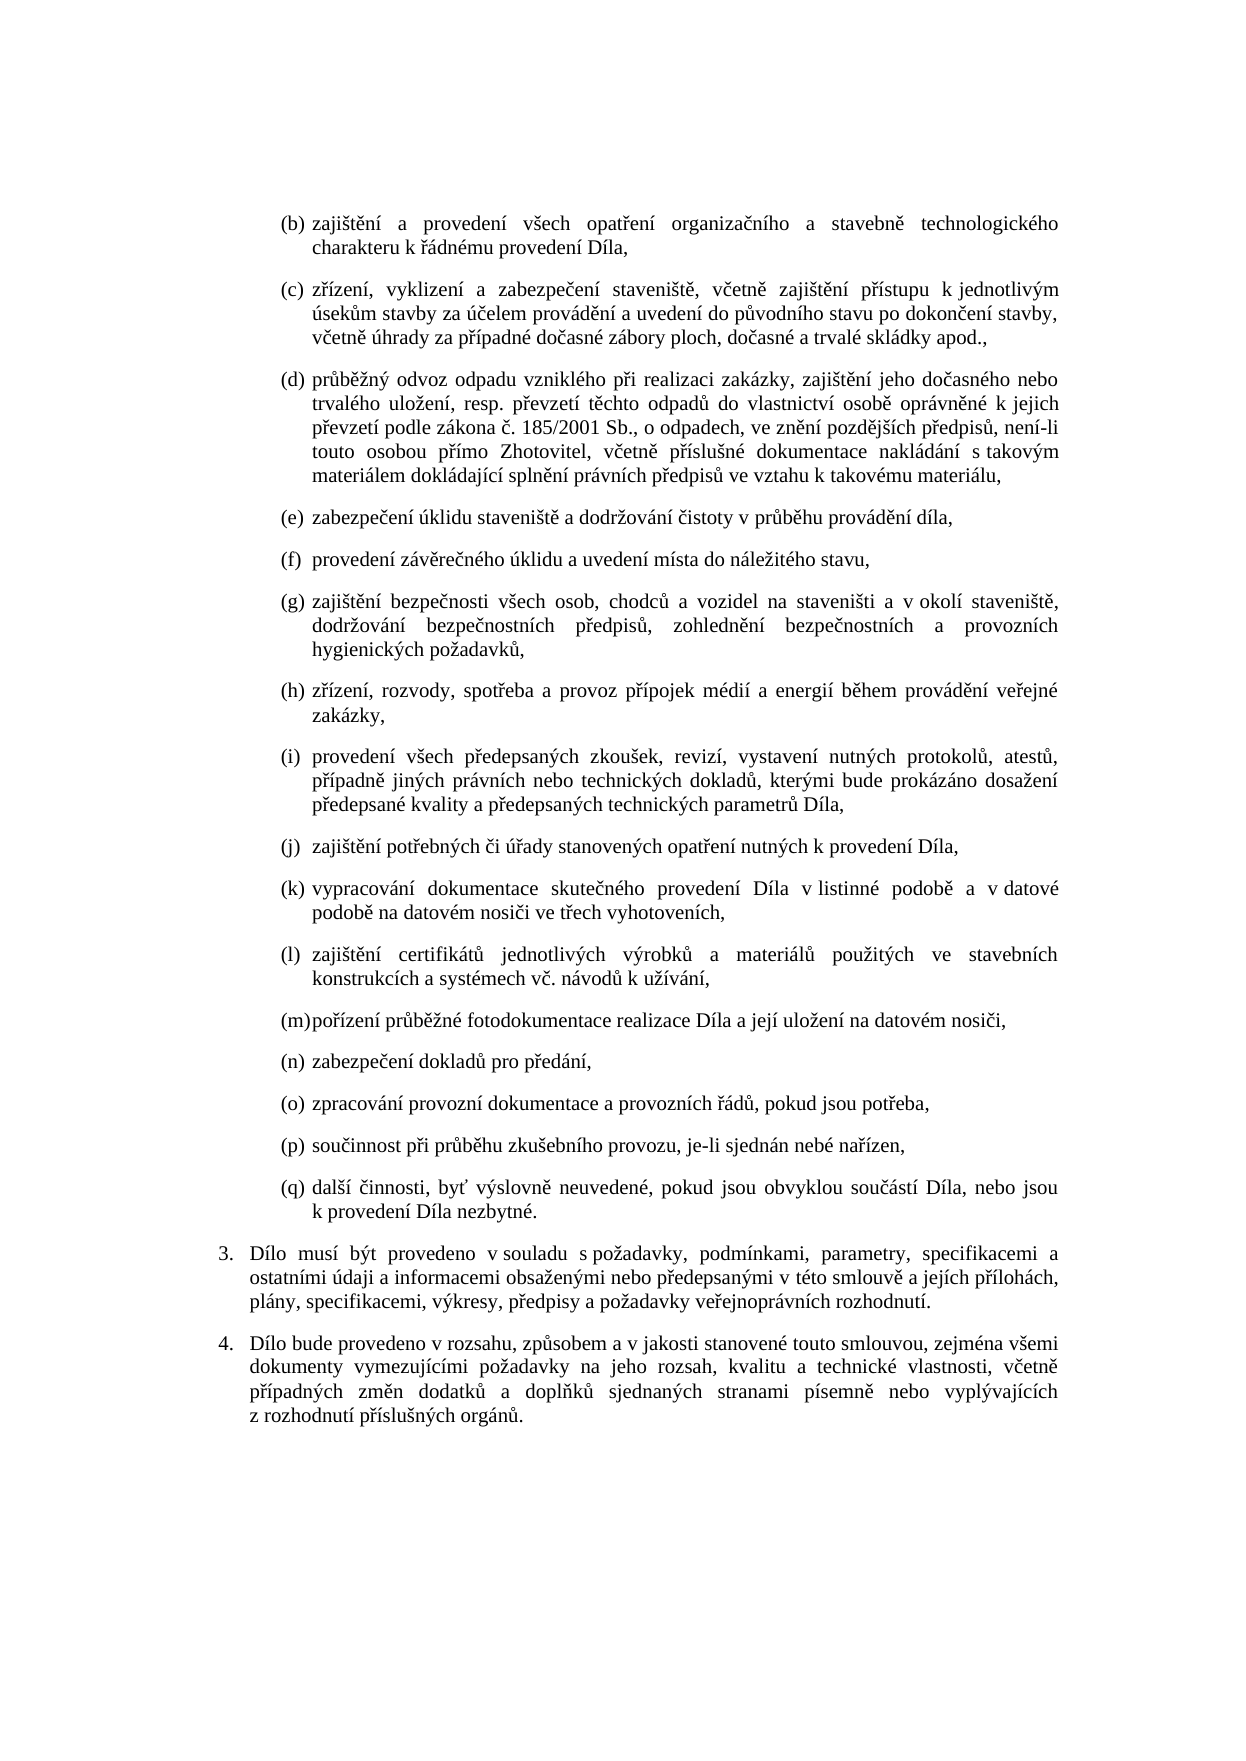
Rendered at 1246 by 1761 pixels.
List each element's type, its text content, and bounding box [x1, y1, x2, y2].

list (d) průběžný odvoz odpadu vzniklého při realizaci zakázky, zajištění jeho dočasného nebo trvalého uložení, resp. převzetí těchto odpadů do vlastnictví osobě oprávněné k jejich převzetí podle zákona č. 185/2001 Sb., o odpadech, ve znění pozdějších předpisů, není-li touto osobou přímo Zhotovitel, včetně příslušné dokumentace nakládání s takovým materiálem dokládající splnění právních předpisů ve vztahu k takovému materiálu, [281, 367, 1059, 487]
list (j) zajištění potřebných či úřady stanovených opatření nutných k provedení Díla, [281, 834, 1059, 858]
list (e) zabezpečení úklidu staveniště a dodržování čistoty v průběhu provádění díla, [281, 505, 1059, 529]
list (i) provedení všech předepsaných zkoušek, revizí, vystavení nutných protokolů, atestů, případně jiných právních nebo technických dokladů, kterými bude prokázáno dosažení předepsané kvality a předepsaných technických parametrů Díla, [281, 744, 1059, 816]
list (p) součinnost při průběhu zkušebního provozu, je-li sjednán nebé nařízen, [281, 1133, 1059, 1157]
list 3. Dílo musí být provedeno v souladu s požadavky, podmínkami, parametry, specifikacemi a ostatními údaji a informacemi obsaženými nebo předepsanými v této smlouvě a jejích přílohách, plány, specifikacemi, výkresy, předpisy a požadavky veřejnoprávních rozhodnutí. [218, 1241, 1059, 1313]
list (c) zřízení, vyklizení a zabezpečení staveniště, včetně zajištění přístupu k jednotlivým úsekům stavby za účelem provádění a uvedení do původního stavu po dokončení stavby, včetně úhrady za případné dočasné zábory ploch, dočasné a trvalé skládky apod., [281, 277, 1059, 349]
list (k) vypracování dokumentace skutečného provedení Díla v listinné podobě a v datové podobě na datovém nosiči ve třech vyhotoveních, [281, 876, 1059, 924]
list (o) zpracování provozní dokumentace a provozních řádů, pokud jsou potřeba, [281, 1091, 1059, 1115]
list (f) provedení závěrečného úklidu a uvedení místa do náležitého stavu, [281, 547, 1059, 571]
list (l) zajištění certifikátů jednotlivých výrobků a materiálů použitých ve stavebních konstrukcích a systémech vč. návodů k užívání, [281, 942, 1059, 990]
list 4. Dílo bude provedeno v rozsahu, způsobem a v jakosti stanovené touto smlouvou, zejména všemi dokumenty vymezujícími požadavky na jeho rozsah, kvalitu a technické vlastnosti, včetně případných změn dodatků a doplňků sjednaných stranami písemně nebo vyplývajících z rozhodnutí příslušných orgánů. [218, 1330, 1059, 1427]
list (m) pořízení průběžné fotodokumentace realizace Díla a její uložení na datovém nosiči, [281, 1008, 1059, 1032]
list (q) další činnosti, byť výslovně neuvedené, pokud jsou obvyklou součástí Díla, nebo jsou k provedení Díla nezbytné. [281, 1175, 1059, 1223]
list (b) zajištění a provedení všech opatření organizačního a stavebně technologického charakteru k řádnému provedení Díla, [281, 211, 1059, 259]
list (n) zabezpečení dokladů pro předání, [281, 1049, 1059, 1073]
list (h) zřízení, rozvody, spotřeba a provoz přípojek médií a energií během provádění veřejné zakázky, [281, 678, 1059, 727]
list (g) zajištění bezpečnosti všech osob, chodců a vozidel na staveništi a v okolí staveniště, dodržování bezpečnostních předpisů, zohlednění bezpečnostních a provozních hygienických požadavků, [281, 588, 1059, 661]
